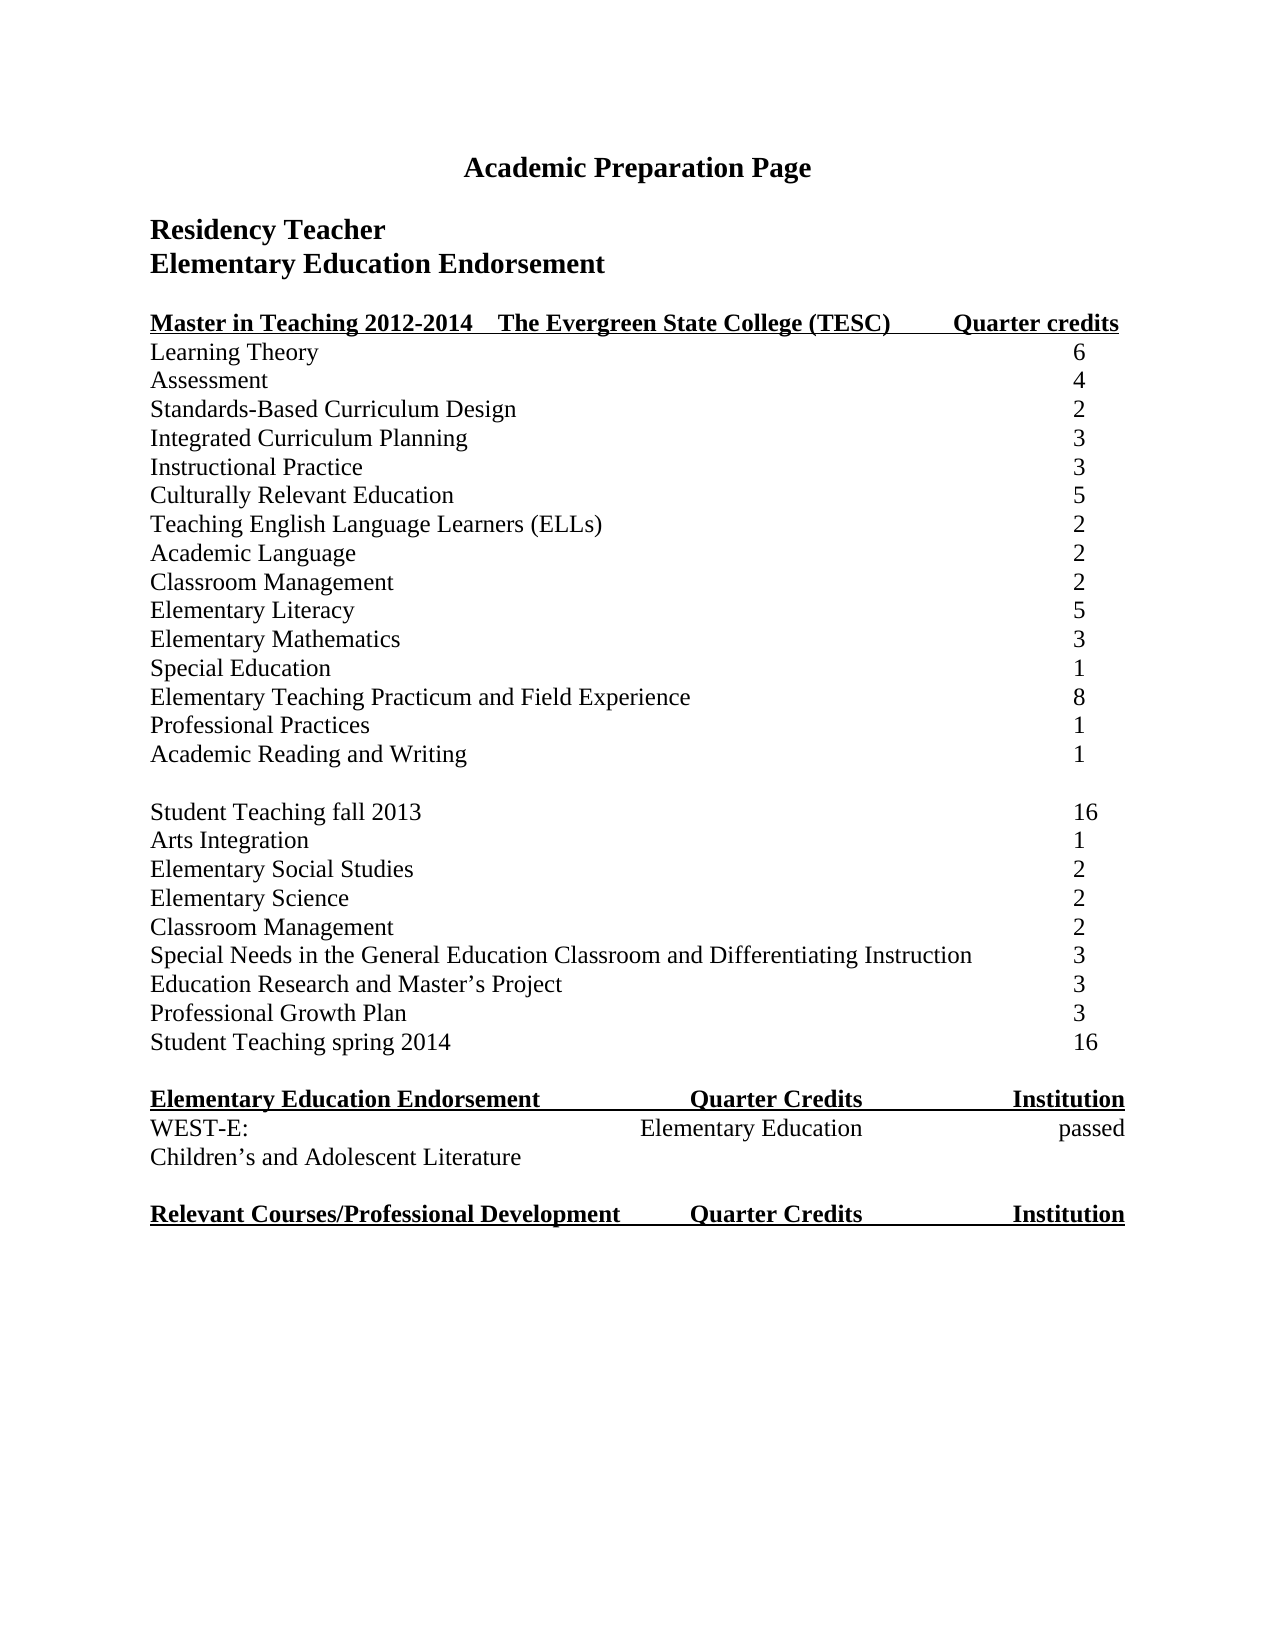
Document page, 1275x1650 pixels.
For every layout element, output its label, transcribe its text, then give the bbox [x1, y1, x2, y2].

text Elementary Science 2 [150, 883, 1125, 912]
text Learning Theory 6 [150, 337, 1125, 366]
title Academic Preparation Page [150, 150, 1125, 183]
text Academic Language 2 [150, 538, 1125, 567]
text Integrated Curriculum Planning 3 [150, 423, 1125, 452]
text Student Teaching spring 2014 16 [150, 1027, 1125, 1056]
text Children’s and Adolescent Literature [150, 1142, 1125, 1171]
text Elementary Social Studies 2 [150, 854, 1125, 883]
text Elementary Teaching Practicum and Field Experience 8 [150, 682, 1125, 711]
text Student Teaching fall 2013 16 [150, 797, 1125, 826]
text Culturally Relevant Education 5 [150, 481, 1125, 509]
text Academic Reading and Writing 1 [150, 739, 1125, 797]
text Professional Practices 1 [150, 711, 1125, 739]
subtitle Elementary Education Endorsement [150, 246, 1125, 279]
text Classroom Management 2 [150, 912, 1125, 941]
text Teaching English Language Learners (ELLs) 2 [150, 509, 1125, 538]
text Special Needs in the General Education Classroom and Differentiating Instruction 3 [150, 941, 1125, 969]
subtitle Elementary Education Endorsement Quarter Credits Institution [150, 1084, 1125, 1109]
subtitle Residency Teacher [150, 212, 1125, 246]
text Standards-Based Curriculum Design 2 [150, 394, 1125, 423]
text Elementary Mathematics 3 [150, 624, 1125, 653]
text Instructional Practice 3 [150, 452, 1125, 481]
text Special Education 1 [150, 653, 1125, 682]
subtitle Master in Teaching 2012-2014 The Evergreen State College (TESC) Quarter credits [150, 308, 1125, 337]
text Education Research and Master’s Project 3 [150, 969, 1125, 998]
subtitle Relevant Courses/Professional Development Quarter Credits Institution [150, 1199, 1125, 1224]
text WEST-E: Elementary Education passed [150, 1113, 1125, 1142]
text Classroom Management 2 [150, 567, 1125, 596]
text Assessment 4 [150, 366, 1125, 394]
text Professional Growth Plan 3 [150, 998, 1125, 1027]
text Elementary Literacy 5 [150, 596, 1125, 624]
text Arts Integration 1 [150, 826, 1125, 854]
